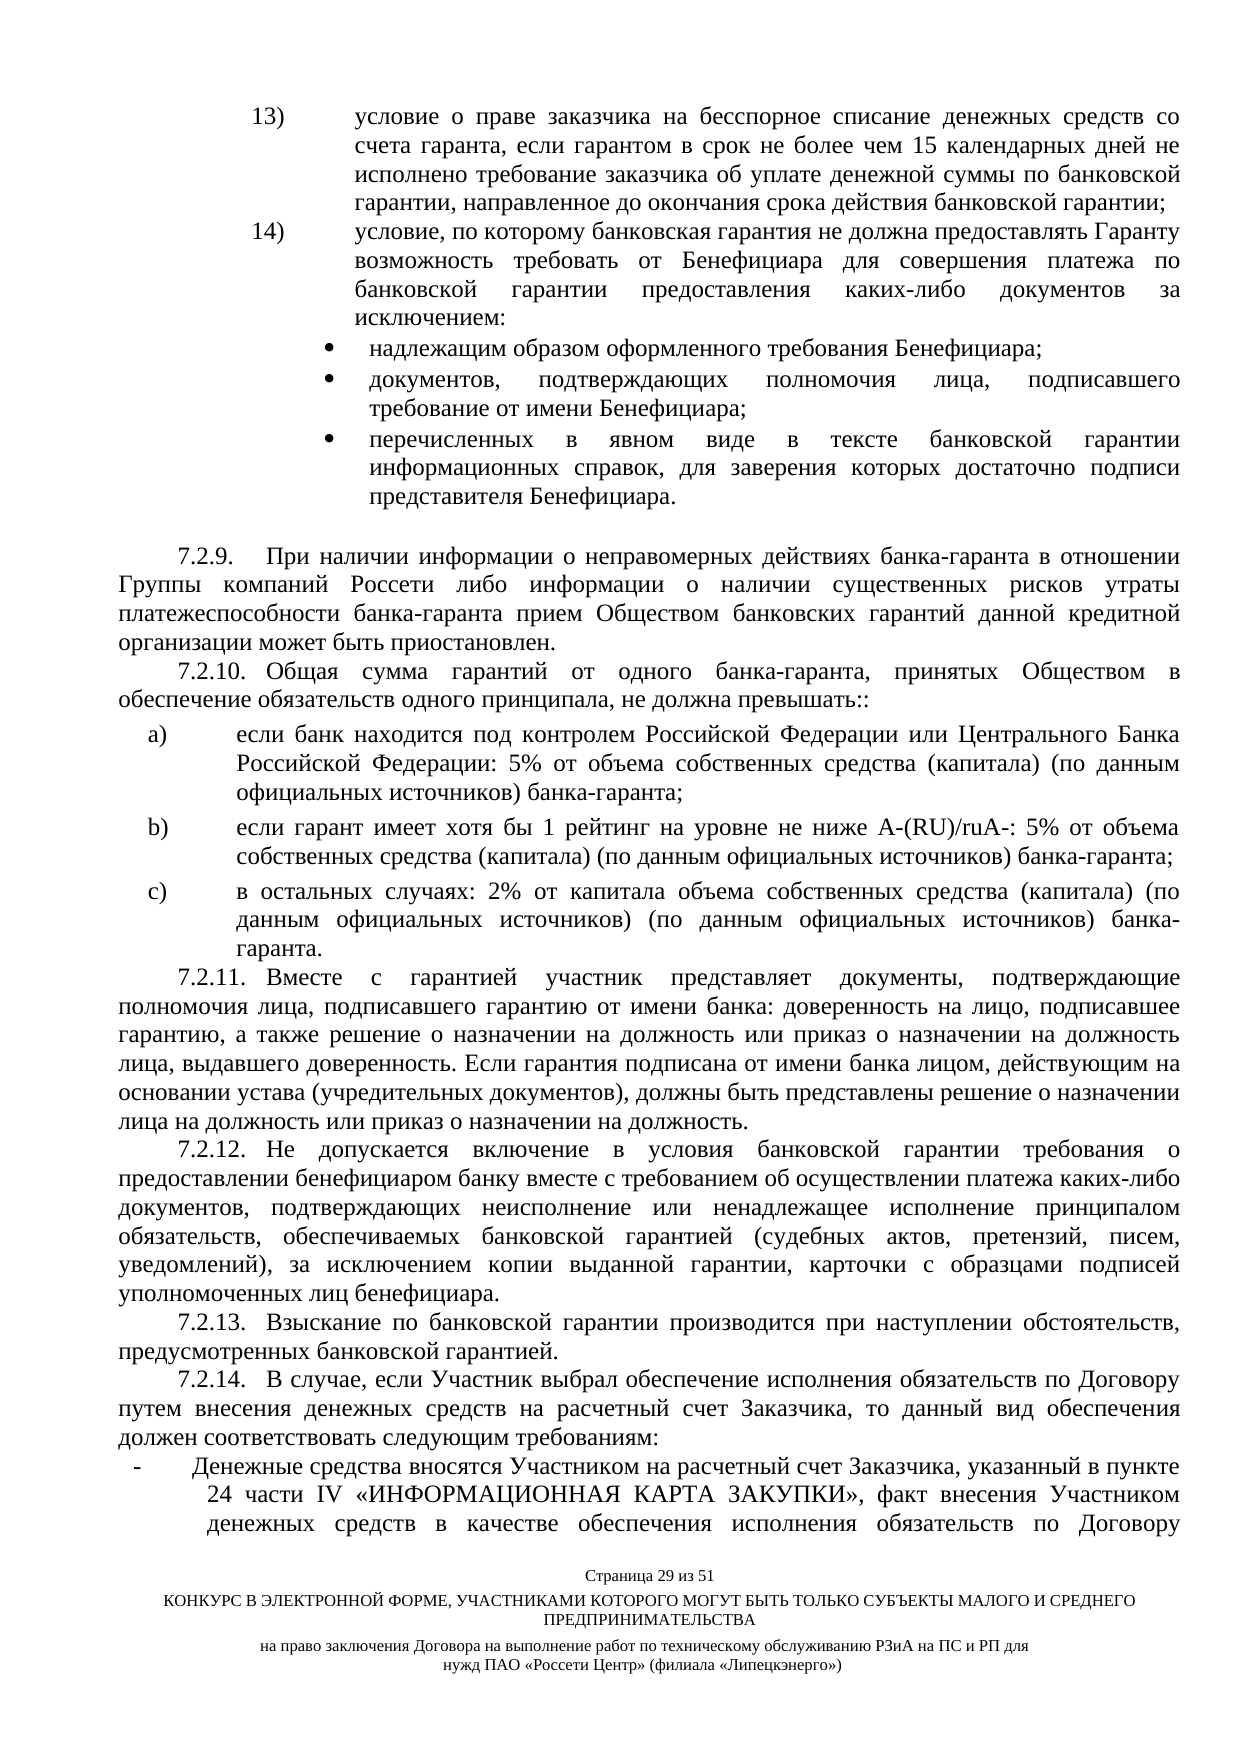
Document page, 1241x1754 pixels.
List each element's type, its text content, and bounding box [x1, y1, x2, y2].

list Взыскание по банковской гарантии производится при наступлении обстоятельств, предусмотренных банковской гарантией. [118, 1307, 1181, 1364]
list в остальных случаях: 2% от капитала объема собственных средства (капитала) (по данным официальных источников) (по данным официальных источников) банка-гаранта. [148, 876, 1181, 962]
list если банк находится под контролем Российской Федерации или Центрального Банка Российской Федерации: 5% от объема собственных средства (капитала) (по данным официальных источников) банка-гаранта; [148, 719, 1181, 806]
list Общая сумма гарантий от одного банка-гаранта, принятых Обществом в обеспечение обязательств одного принципала, не должна превышать:: [118, 656, 1181, 713]
list перечисленных в явном виде в тексте банковской гарантии информационных справок, для заверения которых достаточно подписи представителя Бенефициара. [325, 424, 1181, 510]
list Не допускается включение в условия банковской гарантии требования о предоставлении бенефициаром банку вместе с требованием об осуществлении платежа каких-либо документов, подтверждающих неисполнение или ненадлежащее исполнение принципалом обязательств, обеспечиваемых банковской гарантией (судебных актов, претензий, писем, уведомлений), за исключением копии выданной гарантии, карточки с образцами подписей уполномоченных лиц бенефициара. [118, 1134, 1181, 1307]
list условие о праве заказчика на бесспорное списание денежных средств со счета гаранта, если гарантом в срок не более чем 15 календарных дней не исполнено требование заказчика об уплате денежной суммы по банковской гарантии, направленное до окончания срока действия банковской гарантии; [251, 101, 1181, 216]
list надлежащим образом оформленного требования Бенефициара; [325, 333, 1181, 362]
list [133, 1451, 1181, 1537]
list В случае, если Участник выбрал обеспечение исполнения обязательств по Договору путем внесения денежных средств на расчетный счет Заказчика, то данный вид обеспечения должен соответствовать следующим требованиям: [118, 1364, 1181, 1451]
list если гарант имеет хотя бы 1 рейтинг на уровне не ниже A-(RU)/ruA-: 5% от объема собственных средства (капитала) (по данным официальных источников) банка-гаранта; [148, 812, 1181, 869]
list условие, по которому банковская гарантия не должна предоставлять Гаранту возможность требовать от Бенефициара для совершения платежа по банковской гарантии предоставления каких-либо документов за исключением: [251, 216, 1181, 331]
list При наличии информации о неправомерных действиях банка-гаранта в отношении Группы компаний Россети либо информации о наличии существенных рисков утраты платежеспособности банка-гаранта прием Обществом банковских гарантий данной кредитной организации может быть приостановлен. [118, 541, 1181, 656]
list документов, подтверждающих полномочия лица, подписавшего требование от имени Бенефициара; [325, 364, 1181, 422]
list Вместе с гарантией участник представляет документы, подтверждающие полномочия лица, подписавшего гарантию от имени банка: доверенность на лицо, подписавшее гарантию, а также решение о назначении на должность или приказ о назначении на должность лица, выдавшего доверенность. Если гарантия подписана от имени банка лицом, действующим на основании устава (учредительных документов), должны быть представлены решение о назначении лица на должность или приказ о назначении на должность. [118, 962, 1181, 1134]
